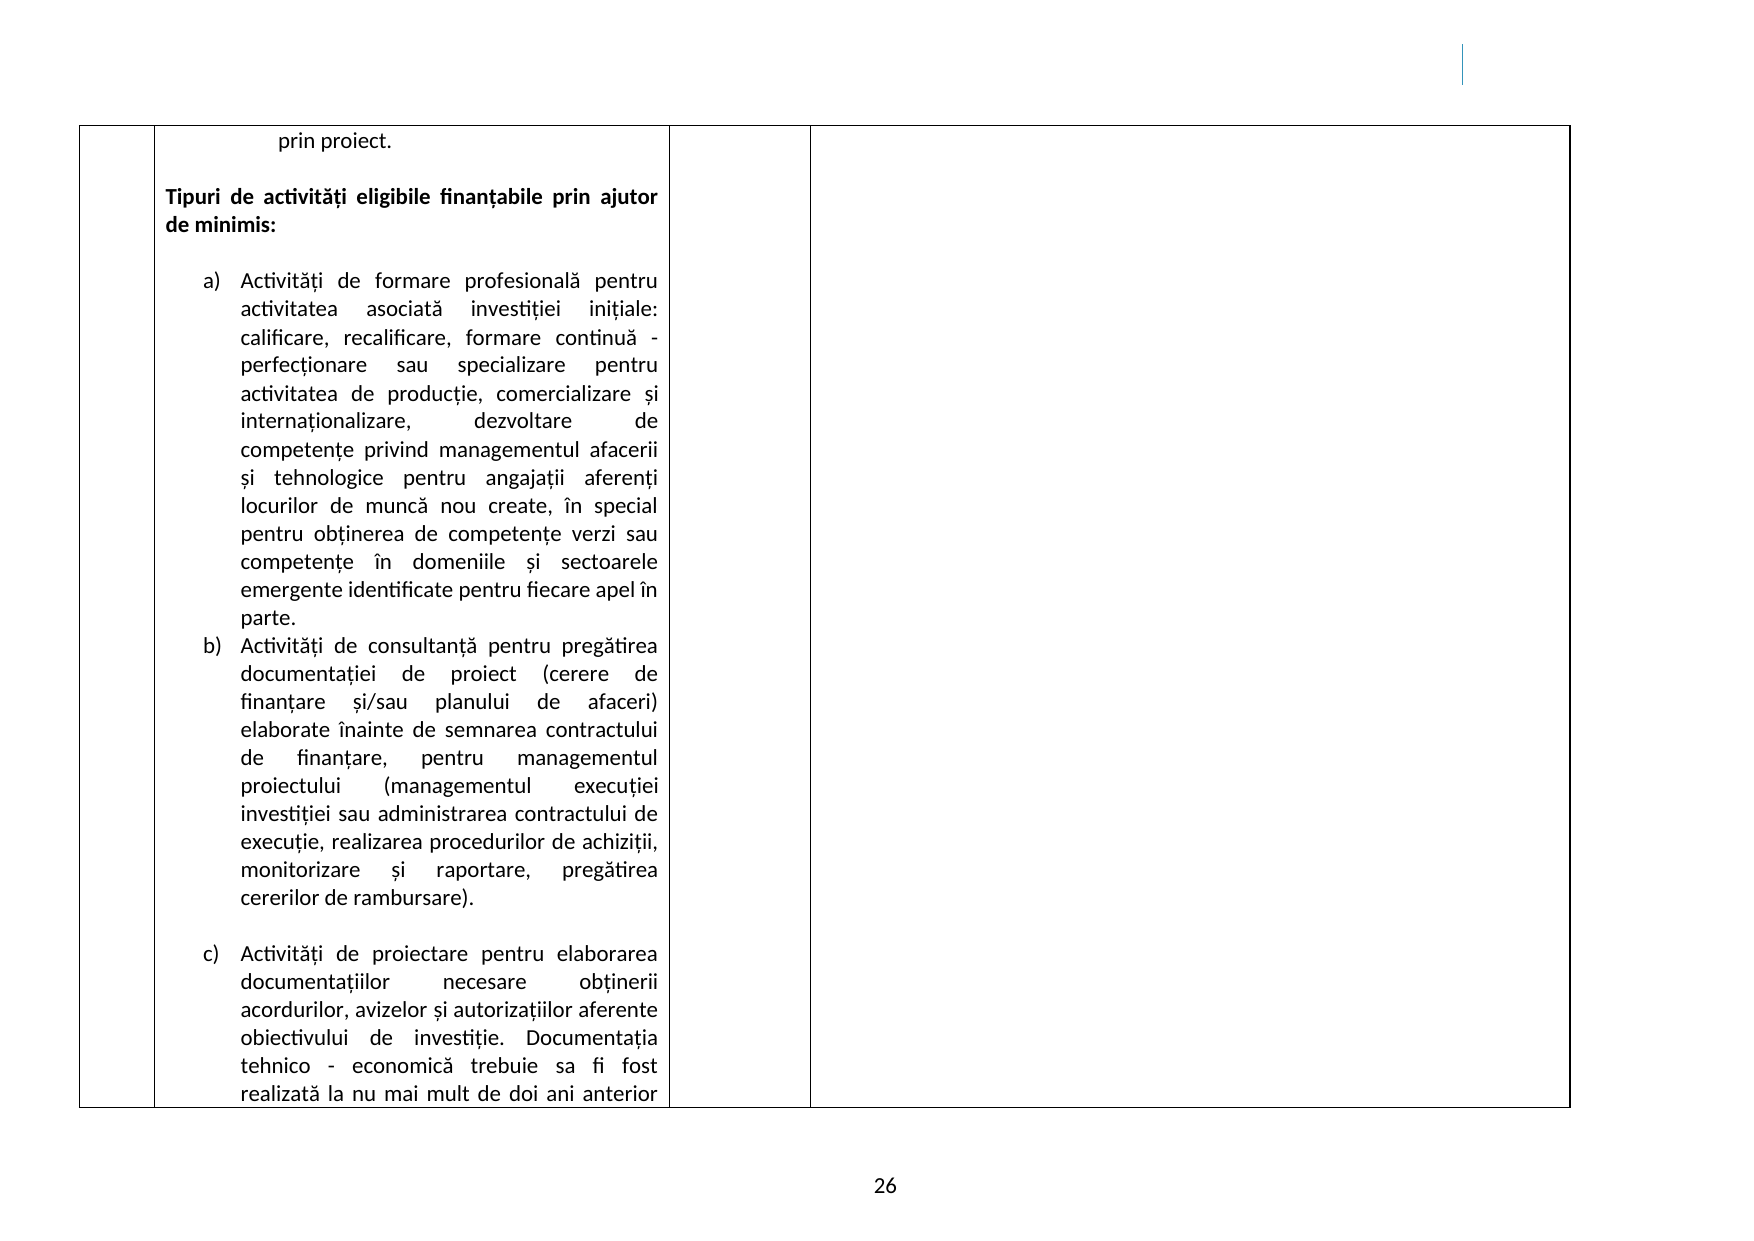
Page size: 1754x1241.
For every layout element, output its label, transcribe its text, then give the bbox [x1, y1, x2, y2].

table_cell [670, 126, 810, 1107]
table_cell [155, 126, 669, 1107]
table_cell [811, 126, 1569, 1107]
table_cell 2 [80, 126, 154, 1107]
